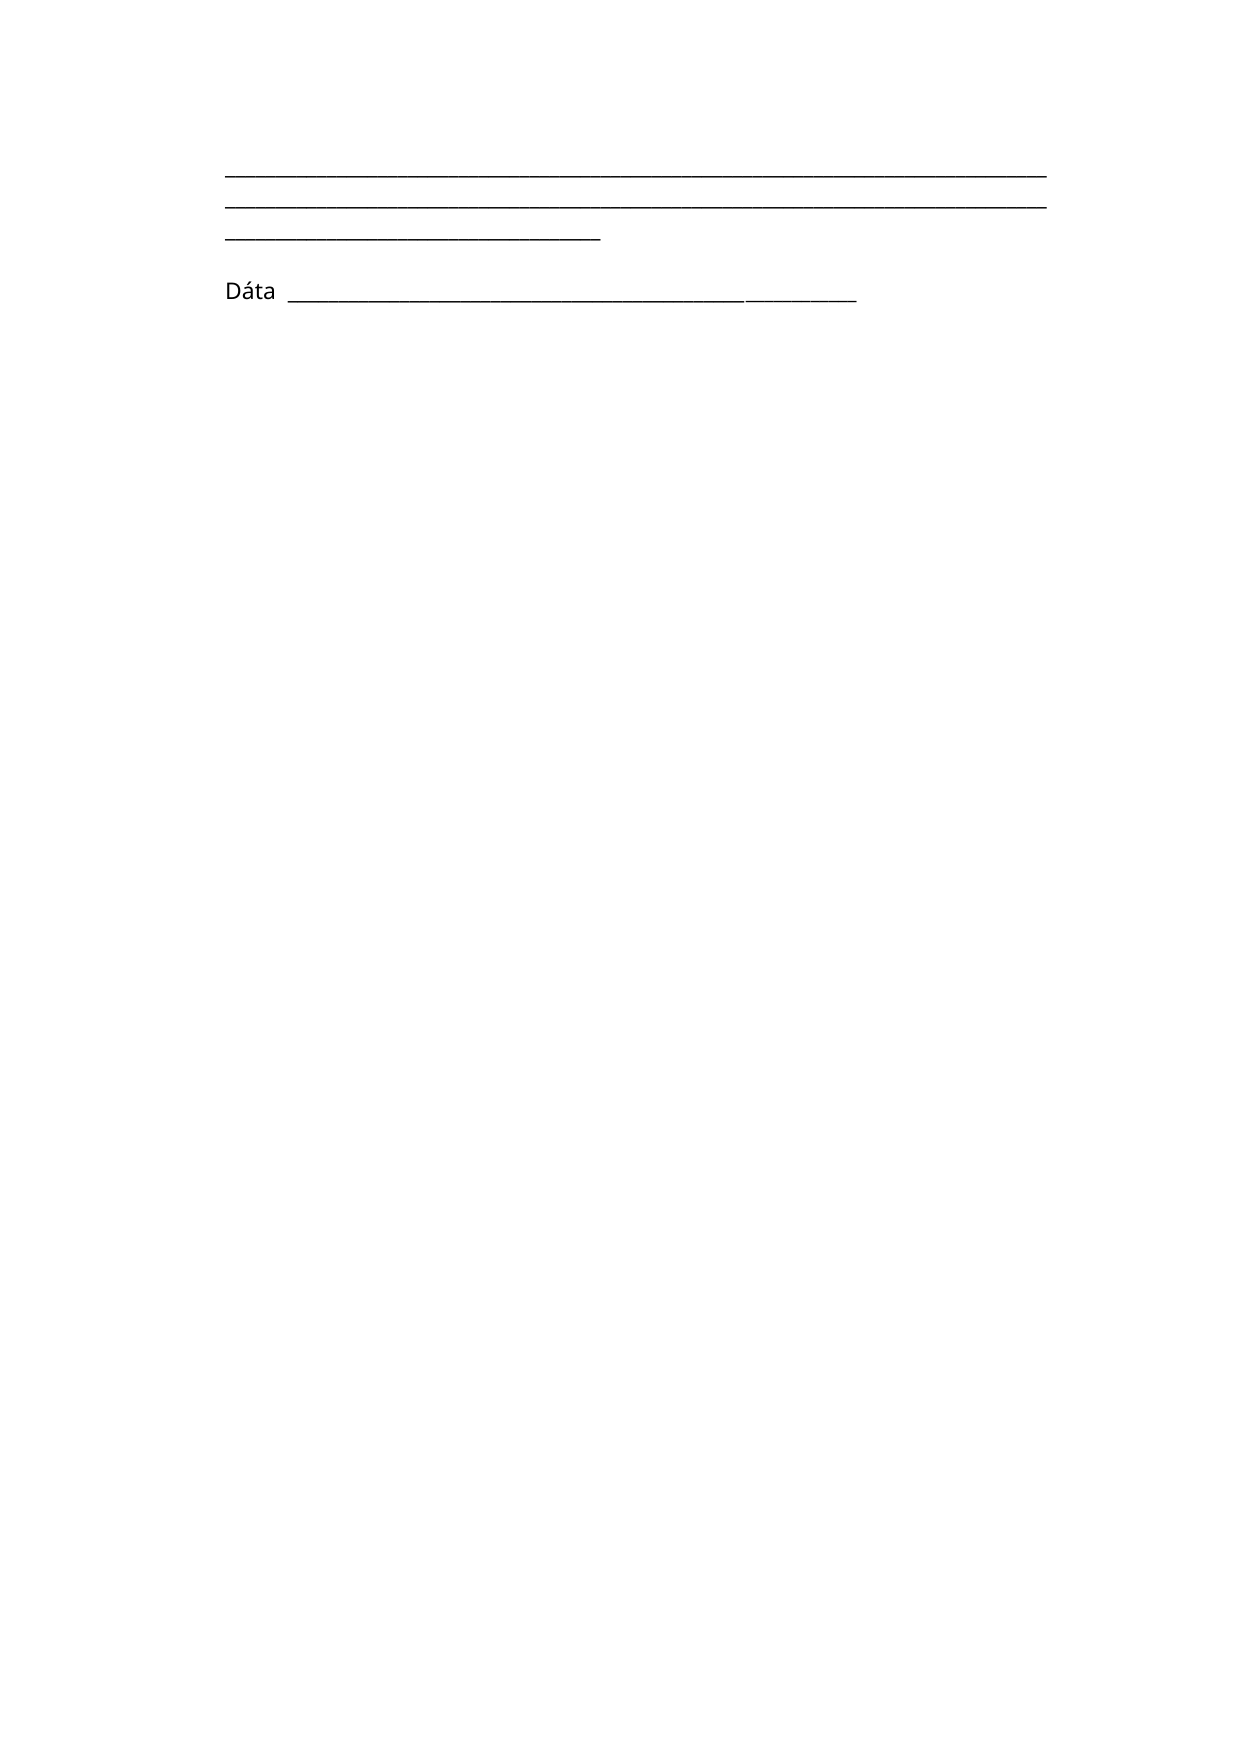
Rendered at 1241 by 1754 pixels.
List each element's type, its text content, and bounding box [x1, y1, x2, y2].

text Dáta _________________________________________________________ [225, 275, 1053, 306]
text _______________________________________________________________________________________________________________________________________________________________________________________________________ [225, 150, 1053, 244]
